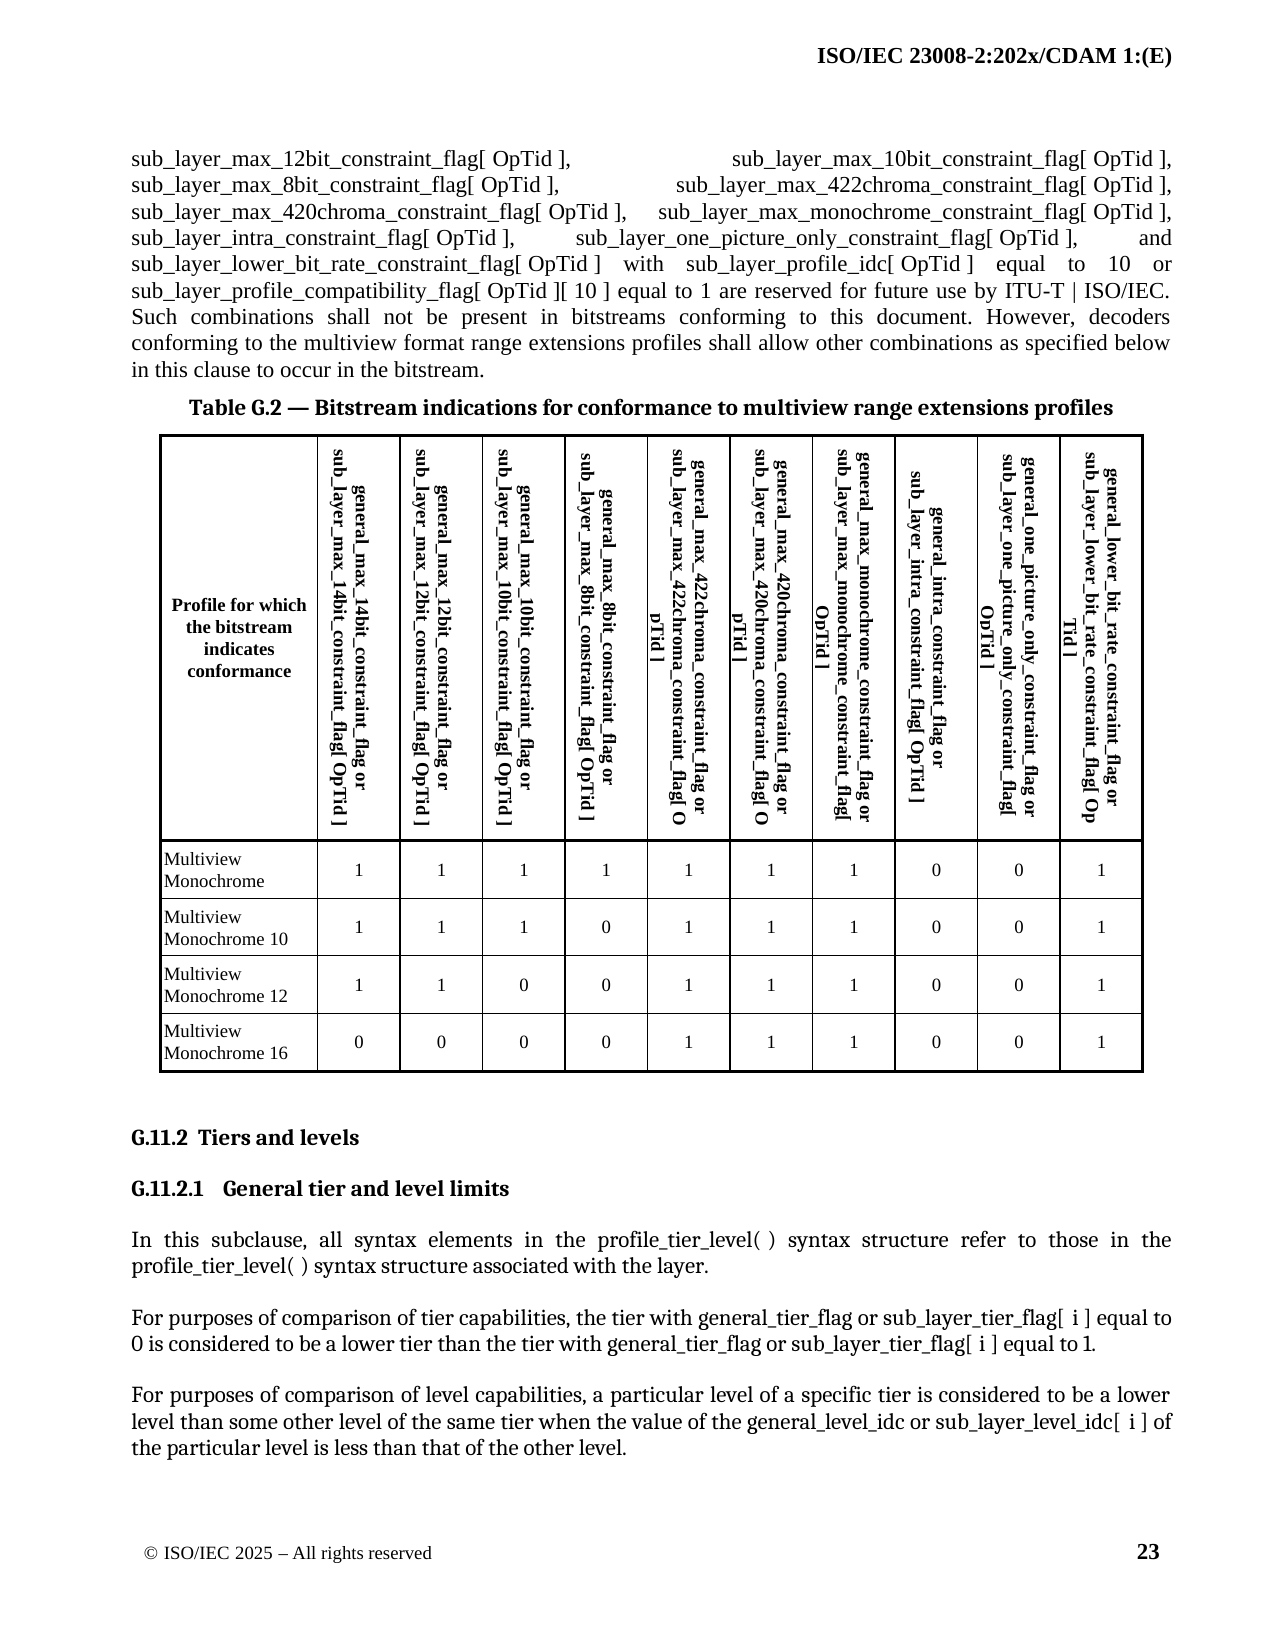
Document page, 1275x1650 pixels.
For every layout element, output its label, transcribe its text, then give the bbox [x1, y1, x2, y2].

table_header general_max_14bit_constraint_flag or sub_layer_max_14bit_constraint_‌flag[ OpTid ] [318, 437, 399, 838]
table_cell 0 [978, 842, 1059, 898]
list General tier and level limits [131, 1175, 1172, 1202]
table_cell 1 [731, 1014, 812, 1070]
table_cell 1 [1061, 1014, 1141, 1070]
table_cell 1 [401, 956, 482, 1012]
table_cell 1 [648, 1014, 729, 1070]
table_cell 1 [401, 899, 482, 955]
table_cell 1 [813, 899, 894, 955]
table_cell 1 [1061, 956, 1141, 1012]
table_cell 0 [401, 1014, 482, 1070]
table_header general_intra_constraint_flag or sub_layer_intra_constraint_‌flag[ OpTid ] [896, 437, 977, 838]
table_header general_max_monochrome_constraint_flag or sub_layer_max_monochrome_constraint_‌flag[ OpTid ] [813, 437, 894, 838]
list Tiers and levels [131, 1124, 1172, 1150]
table_cell 1 [401, 842, 482, 898]
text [131, 145, 1172, 382]
text Table G.2 — Bitstream indications for conformance to multiview range extensions profiles [131, 395, 1172, 421]
table_cell Multiview Monochrome 16 [162, 1014, 317, 1070]
text For purposes of comparison of tier capabilities, the tier with general_tier_flag or sub_layer_tier_flag[ i ] equal to 0 is considered to be a lower tier than the tier with general_tier_flag or sub_layer_tier_flag[ i ] equal to 1. [131, 1304, 1172, 1357]
table_header general_max_12bit_constraint_flag or sub_layer_max_12bit_constraint_‌flag[ OpTid ] [401, 437, 482, 838]
table_cell 0 [483, 956, 564, 1012]
table_header general_one_picture_only_constraint_flag or sub_layer_one_picture_only_constraint_‌flag[ OpTid ] [978, 437, 1059, 838]
table_cell 0 [978, 1014, 1059, 1070]
table_cell 1 [813, 956, 894, 1012]
text For purposes of comparison of level capabilities, a particular level of a specific tier is considered to be a lower level than some other level of the same tier when the value of the general_level_idc or sub_layer_level_idc[ i ] of the particular level is less than that of the other level. [131, 1382, 1172, 1461]
table_cell 1 [483, 899, 564, 955]
table_cell 0 [566, 899, 647, 955]
table_header general_max_422chroma_constraint_flag or sub_layer_max_422chroma_constraint_‌flag[ OpTid ] [648, 437, 729, 838]
table_cell 0 [483, 1014, 564, 1070]
table_header general_max_420chroma_constraint_flag or sub_layer_max_420chroma_constraint_‌flag[ OpTid ] [731, 437, 812, 838]
table_cell 1 [566, 842, 647, 898]
table_cell Multiview Monochrome 12 [162, 956, 317, 1012]
table_cell 1 [1061, 842, 1141, 898]
table_header general_max_8bit_constraint_flag or sub_layer_max_8bit_constraint_‌flag[ OpTid ] [566, 437, 647, 838]
table_header general_lower_bit_rate_constraint_flag or sub_layer_lower_bit_rate_constraint_‌flag[ OpTid ] [1061, 437, 1141, 838]
table_cell 1 [1061, 899, 1141, 955]
table_cell 1 [648, 899, 729, 955]
table_cell 1 [731, 842, 812, 898]
table_cell 1 [318, 842, 399, 898]
table_cell 0 [978, 899, 1059, 955]
table_cell 0 [566, 956, 647, 1012]
table_cell 0 [896, 842, 977, 898]
text In this subclause, all syntax elements in the profile_tier_level( ) syntax structure refer to those in the profile_tier_level( ) syntax structure associated with the layer. [131, 1227, 1172, 1279]
table_cell Multiview Monochrome 10 [162, 899, 317, 955]
table_cell 1 [648, 842, 729, 898]
table_header Profile for which the bitstream indicates conformance [162, 437, 317, 838]
table_cell 1 [648, 956, 729, 1012]
table_cell 1 [731, 956, 812, 1012]
table_cell 1 [731, 899, 812, 955]
table_cell 0 [896, 956, 977, 1012]
table_cell 0 [566, 1014, 647, 1070]
table_cell 1 [318, 956, 399, 1012]
table_cell 1 [483, 842, 564, 898]
table_cell 0 [978, 956, 1059, 1012]
table_cell 1 [813, 1014, 894, 1070]
table_cell 0 [896, 899, 977, 955]
table_cell Multiview Monochrome [162, 842, 317, 898]
table_cell 1 [813, 842, 894, 898]
table_cell 0 [318, 1014, 399, 1070]
table_header general_max_10bit_constraint_flag or sub_layer_max_10bit_constraint_‌flag[ OpTid ] [483, 437, 564, 838]
table_cell 0 [896, 1014, 977, 1070]
table_cell 1 [318, 899, 399, 955]
